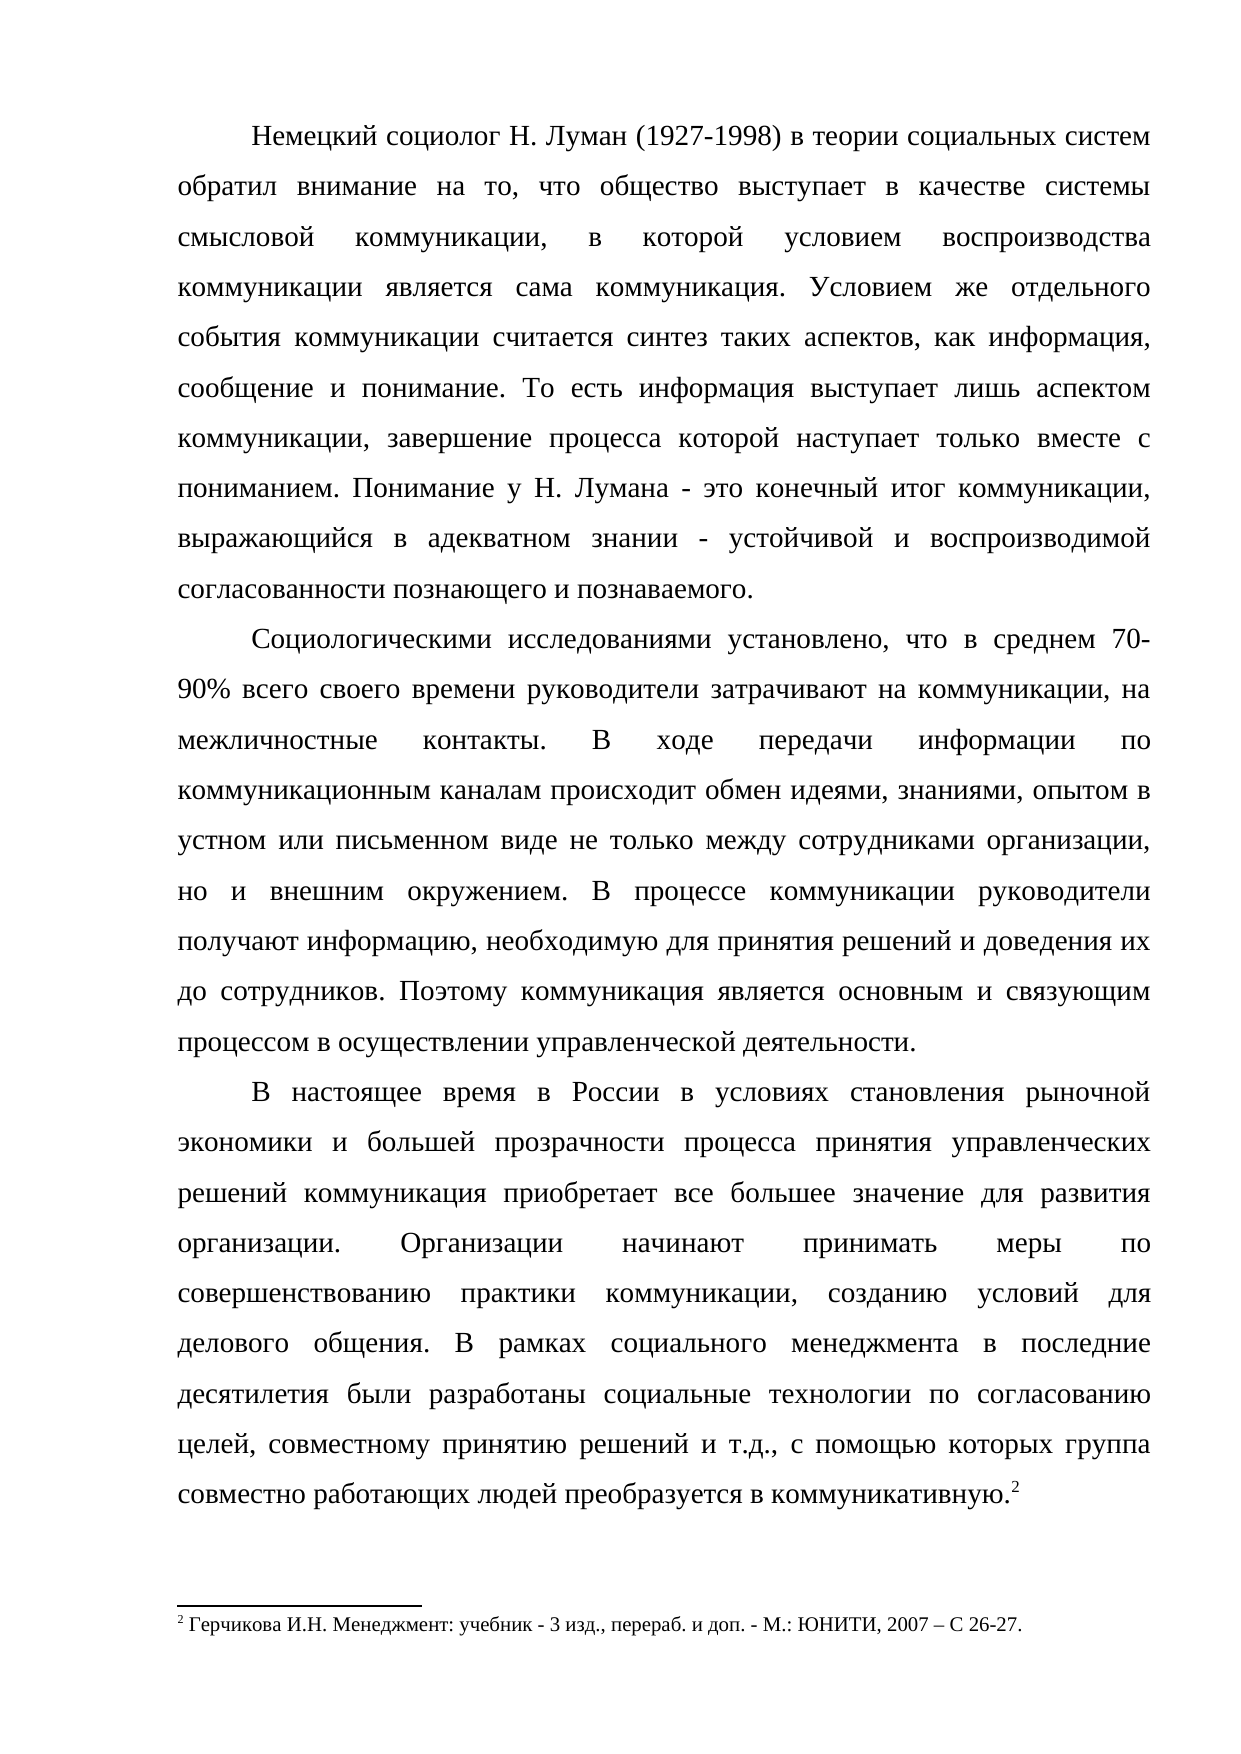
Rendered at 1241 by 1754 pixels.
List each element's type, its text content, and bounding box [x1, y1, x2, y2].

text Социологическими исследованиями установлено, что в среднем 70-90% всего своего времени руководители затрачивают на коммуникации, на межличностные контакты. В ходе передачи информации по коммуникационным каналам происходит обмен идеями, знаниями, опытом в устном или письменном виде не только между сотрудниками организации, но и внешним окружением. В процессе коммуникации руководители получают информацию, необходимую для принятия решений и доведения их до сотрудников. Поэтому коммуникация является основным и связующим процессом в осуществлении управленческой деятельности. [177, 621, 1152, 1057]
text Немецкий социолог Н. Луман (1927-1998) в теории социальных систем обратил внимание на то, что общество выступает в качестве системы смысловой коммуникации, в которой условием воспроизводства коммуникации является сама коммуникация. Условием же отдельного события коммуникации считается синтез таких аспектов, как информация, сообщение и понимание. То есть информация выступает лишь аспектом коммуникации, завершение процесса которой наступает только вместе с пониманием. Понимание у Н. Лумана - это конечный итог коммуникации, выражающийся в адекватном знании - устойчивой и воспроизводимой согласованности познающего и познаваемого. [177, 118, 1152, 604]
text В настоящее время в России в условиях становления рыночной экономики и большей прозрачности процесса принятия управленческих решений коммуникация приобретает все большее значение для развития организации. Организации начинают принимать меры по совершенствованию практики коммуникации, созданию условий для делового общения. В рамках социального менеджмента в последние десятилетия были разработаны социальные технологии по согласованию целей, совместному принятию решений и т.д., с помощью которых группа совместно работающих людей преобразуется в коммуникативную. [177, 1074, 1152, 1510]
